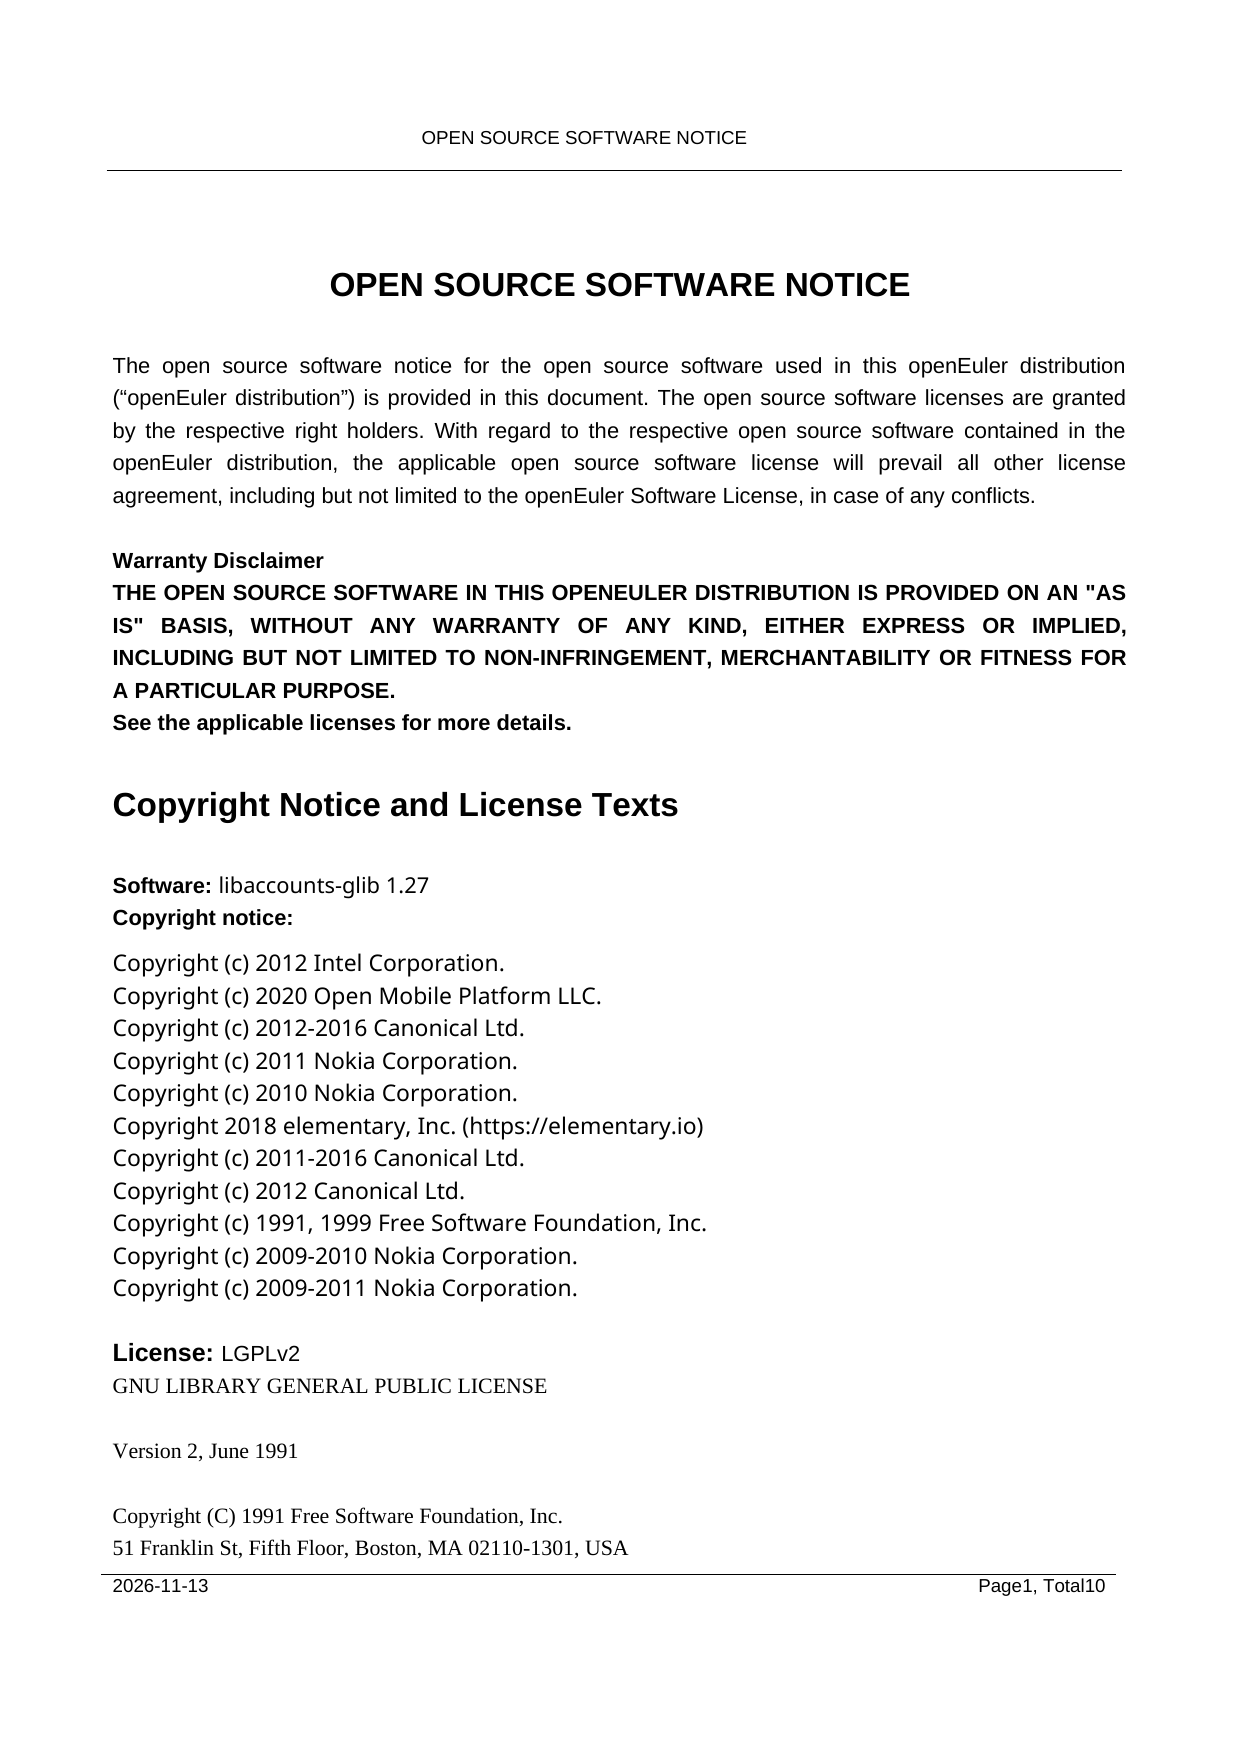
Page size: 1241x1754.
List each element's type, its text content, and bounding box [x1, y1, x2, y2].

text THE OPEN SOURCE SOFTWARE IN THIS OPENEULER DISTRIBUTION IS PROVIDED ON AN "AS IS" BASIS, WITHOUT ANY WARRANTY OF ANY KIND, EITHER EXPRESS OR IMPLIED, INCLUDING BUT NOT LIMITED TO NON-INFRINGEMENT, MERCHANTABILITY OR FITNESS FOR A PARTICULAR PURPOSE. See the applicable licenses for more details. [112, 576, 1128, 739]
text Warranty Disclaimer [112, 544, 1128, 576]
text Copyright notice: [112, 901, 1128, 934]
title Software: libaccounts-glib 1.27 [112, 869, 1128, 901]
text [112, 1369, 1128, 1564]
text The open source software notice for the open source software used in this openEuler distribution (“openEuler distribution”) is provided in this document. The open source software licenses are granted by the respective right holders. With regard to the respective open source software contained in the openEuler distribution, the applicable open source software license will prevail all other license agreement, including but not limited to the openEuler Software License, in case of any conflicts. [112, 349, 1128, 511]
text OPEN SOURCE SOFTWARE NOTICE [112, 251, 1128, 316]
text Copyright (c) 2012 Intel Corporation. Copyright (c) 2020 Open Mobile Platform LLC. Copyright (c) 2012-2016 Canonical Ltd. Copyright (c) 2011 Nokia Corporation. Copyright (c) 2010 Nokia Corporation. Copyright 2018 elementary, Inc. (https://elementary.io) Copyright (c) 2011-2016 Canonical Ltd. Copyright (c) 2012 Canonical Ltd. Copyright (c) 1991, 1999 Free Software Foundation, Inc. Copyright (c) 2009-2010 Nokia Corporation. Copyright (c) 2009-2011 Nokia Corporation. [112, 947, 1128, 1337]
text License: LGPLv2 [112, 1337, 1128, 1369]
text Copyright Notice and License Texts [112, 771, 1128, 836]
